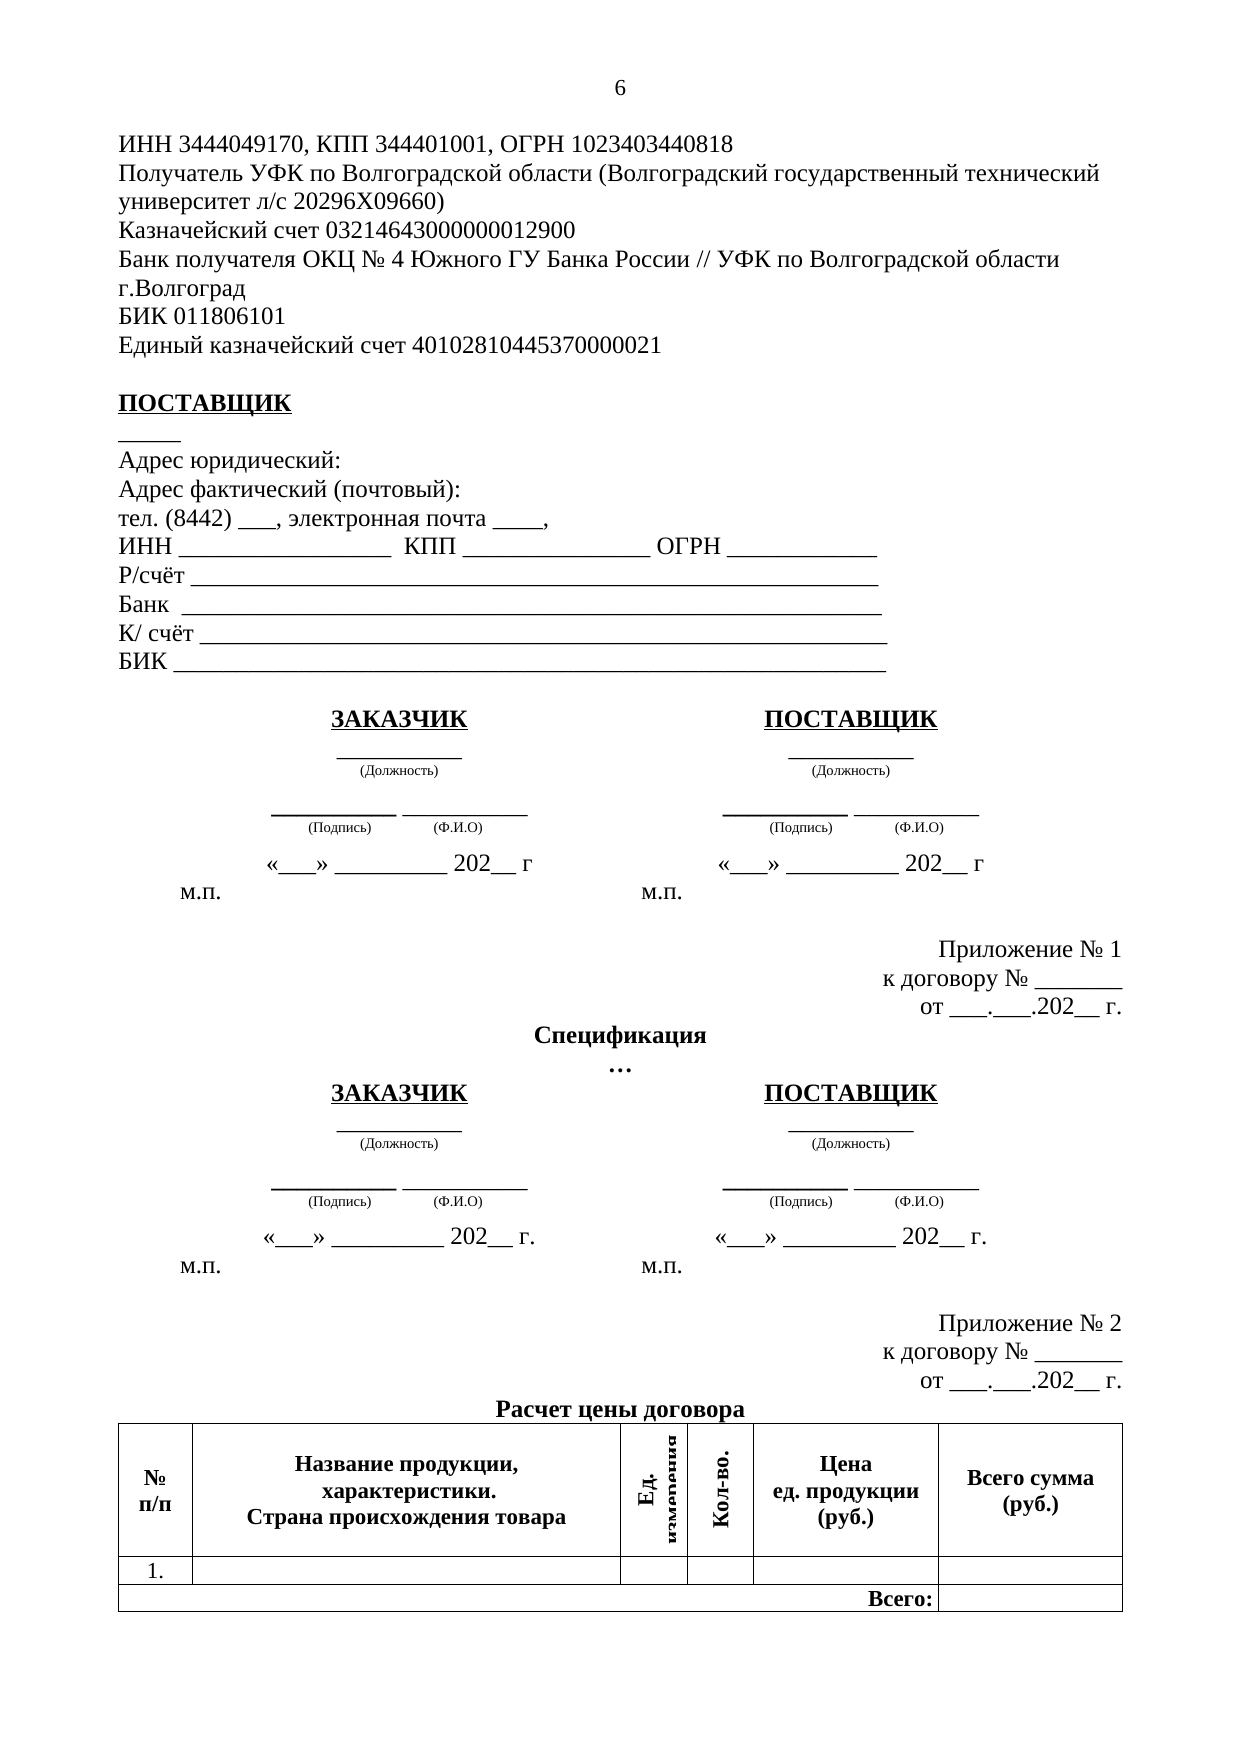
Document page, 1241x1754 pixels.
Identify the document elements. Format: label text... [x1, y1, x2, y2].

table_cell м.п. [630, 876, 1072, 905]
text Единый казначейский счет 40102810445370000021 [118, 330, 1122, 359]
text БИК 011806101 [118, 301, 1122, 330]
text ИНН _________________ КПП _______________ ОГРН ____________ [118, 531, 1122, 560]
table_cell м.п. [630, 1250, 1072, 1279]
table_header Кол-во. [688, 1424, 753, 1556]
table_cell м.п. [169, 1250, 630, 1279]
table_header ЗАКАЗЧИК __________ (Должность) __________ __________ (Подпись) (Ф.И.О) «___» _________ 202__ г. [169, 1078, 630, 1250]
text Адрес юридический: [118, 445, 1122, 474]
table_cell [621, 1557, 687, 1584]
text Приложение № 1 [118, 934, 1122, 963]
table_header ПОСТАВЩИК __________ (Должность) __________ __________ (Подпись) (Ф.И.О) «___» _________ 202__ г. [630, 1078, 1072, 1250]
table_header Всего сумма (руб.) [939, 1424, 1122, 1556]
table_cell [688, 1557, 753, 1584]
text К/ счёт _______________________________________________________ [118, 618, 1122, 646]
text от ___.___.202__ г. [118, 991, 1122, 1020]
table_cell [939, 1557, 1122, 1584]
text Адрес фактический (почтовый): [118, 474, 1122, 503]
text Получатель УФК по Волгоградской области (Волгоградский государственный технический университет л/с 20296Х09660) [118, 158, 1122, 215]
table_cell [939, 1585, 1122, 1611]
table_header № п/п [119, 1424, 192, 1556]
text к договору № _______ [118, 963, 1122, 991]
text Банк получателя ОКЦ № 4 Южного ГУ Банка России // УФК по Волгоградской области г.Волгоград [118, 244, 1122, 301]
table_cell [754, 1557, 938, 1584]
text Р/счёт _______________________________________________________ [118, 560, 1122, 589]
table_header Ед. измерения [621, 1424, 687, 1556]
text БИК _________________________________________________________ [118, 646, 1122, 675]
text от ___.___.202__ г. [118, 1365, 1122, 1394]
text Приложение № 2 [118, 1308, 1122, 1336]
table_header ПОСТАВЩИК __________ (Должность) __________ __________ (Подпись) (Ф.И.О) «___» _________ 202__ г [630, 704, 1072, 876]
text … [118, 1049, 1122, 1078]
text Банк ________________________________________________________ [118, 589, 1122, 618]
table_cell м.п. [169, 876, 630, 905]
text к договору № _______ [118, 1336, 1122, 1365]
text Расчет цены договора [118, 1394, 1122, 1423]
table_header Цена ед. продукции (руб.) [754, 1424, 938, 1556]
text ПОСТАВЩИК [118, 388, 1122, 416]
table_cell [193, 1557, 620, 1584]
text Казначейский счет 03214643000000012900 [118, 215, 1122, 244]
table_header Название продукции, характеристики. Страна происхождения товара [193, 1424, 620, 1556]
text Спецификация [118, 1020, 1122, 1049]
text тел. (8442) ___, электронная почта ____, [118, 503, 1122, 531]
table_header ЗАКАЗЧИК __________ (Должность) __________ __________ (Подпись) (Ф.И.О) «___» _________ 202__ г [169, 704, 630, 876]
text ИНН 3444049170, КПП 344401001, ОГРН 1023403440818 [118, 129, 1122, 158]
text _____ [118, 416, 1122, 445]
table_cell 1. [119, 1557, 192, 1584]
table_cell Всего: [119, 1585, 938, 1611]
